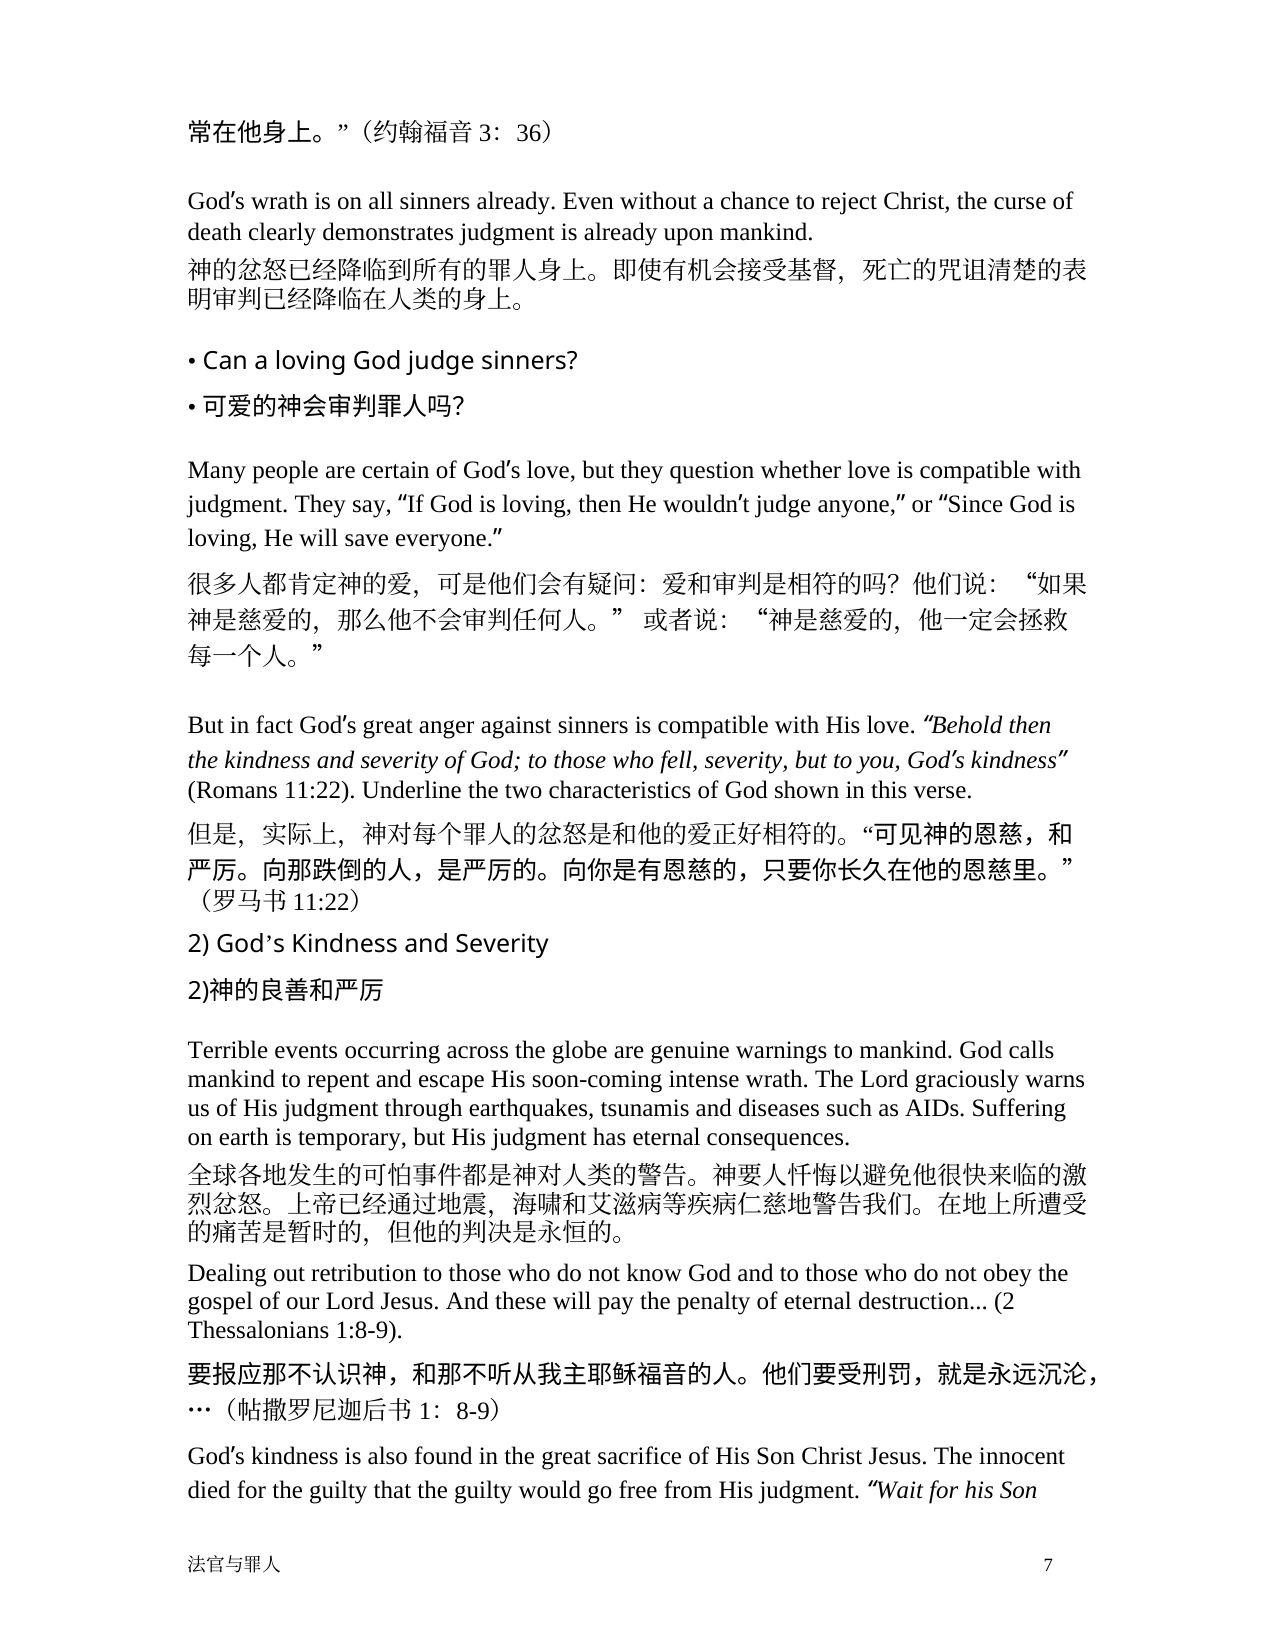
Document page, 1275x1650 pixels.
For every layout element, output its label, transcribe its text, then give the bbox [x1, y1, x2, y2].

text 但是，实际上，神对每个罪人的忿怒是和他的爱正好相符的。“可见神的恩慈，和严厉。向那跌倒的人，是严厉的。向你是有恩慈的，只要你长久在他的恩慈里。”（罗马书11:22） [187, 814, 1087, 916]
text 要报应那不认识神，和那不听从我主耶稣福音的人。他们要受刑罚，就是永远沉沦，…（帖撒罗尼迦后书 1：8-9） [187, 1354, 1087, 1427]
text 2) God’s Kindness and Severity [187, 926, 1087, 960]
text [187, 112, 1087, 246]
text 神的忿怒已经降临到所有的罪人身上。即使有机会接受基督，死亡的咒诅清楚的表明审判已经降临在人类的身上。 • Can a loving God judge sinners? [187, 256, 1087, 376]
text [187, 1437, 1087, 1505]
text 很多人都肯定神的爱，可是他们会有疑问：爱和审判是相符的吗？他们说：“如果神是慈爱的，那么他不会审判任何人。” 或者说：“神是慈爱的，他一定会拯救每一个人。” But in fact God’s great anger against sinners is compatible with His love. “Behold then the kindness and severity of God; to those who fell, severity, but to you, God’s kindness” (Romans 11:22). Underline the two characteristics of God shown in this verse. [187, 564, 1087, 804]
text 全球各地发生的可怕事件都是神对人类的警告。神要人忏悔以避免他很快来临的激烈忿怒。上帝已经通过地震，海啸和艾滋病等疾病仁慈地警告我们。在地上所遭受的痛苦是暂时的，但他的判决是永恒的。 [187, 1161, 1087, 1247]
text 2)神的良善和严厉 Terrible events occurring across the globe are genuine warnings to mankind. God calls mankind to repent and escape His soon-coming intense wrath. The Lord graciously warns us of His judgment through earthquakes, tsunamis and diseases such as AIDs. Suffering on earth is temporary, but His judgment has eternal consequences. [187, 971, 1087, 1151]
text Dealing out retribution to those who do not know God and to those who do not obey the gospel of our Lord Jesus. And these will pay the penalty of eternal destruction... (2 Thessalonians 1:8-9). [187, 1258, 1087, 1344]
text • 可爱的神会审判罪人吗？ Many people are certain of God’s love, but they question whether love is compatible with judgment. They say, “If God is loving, then He wouldn’t judge anyone,” or “Since God is loving, He will save everyone.” [187, 387, 1087, 554]
